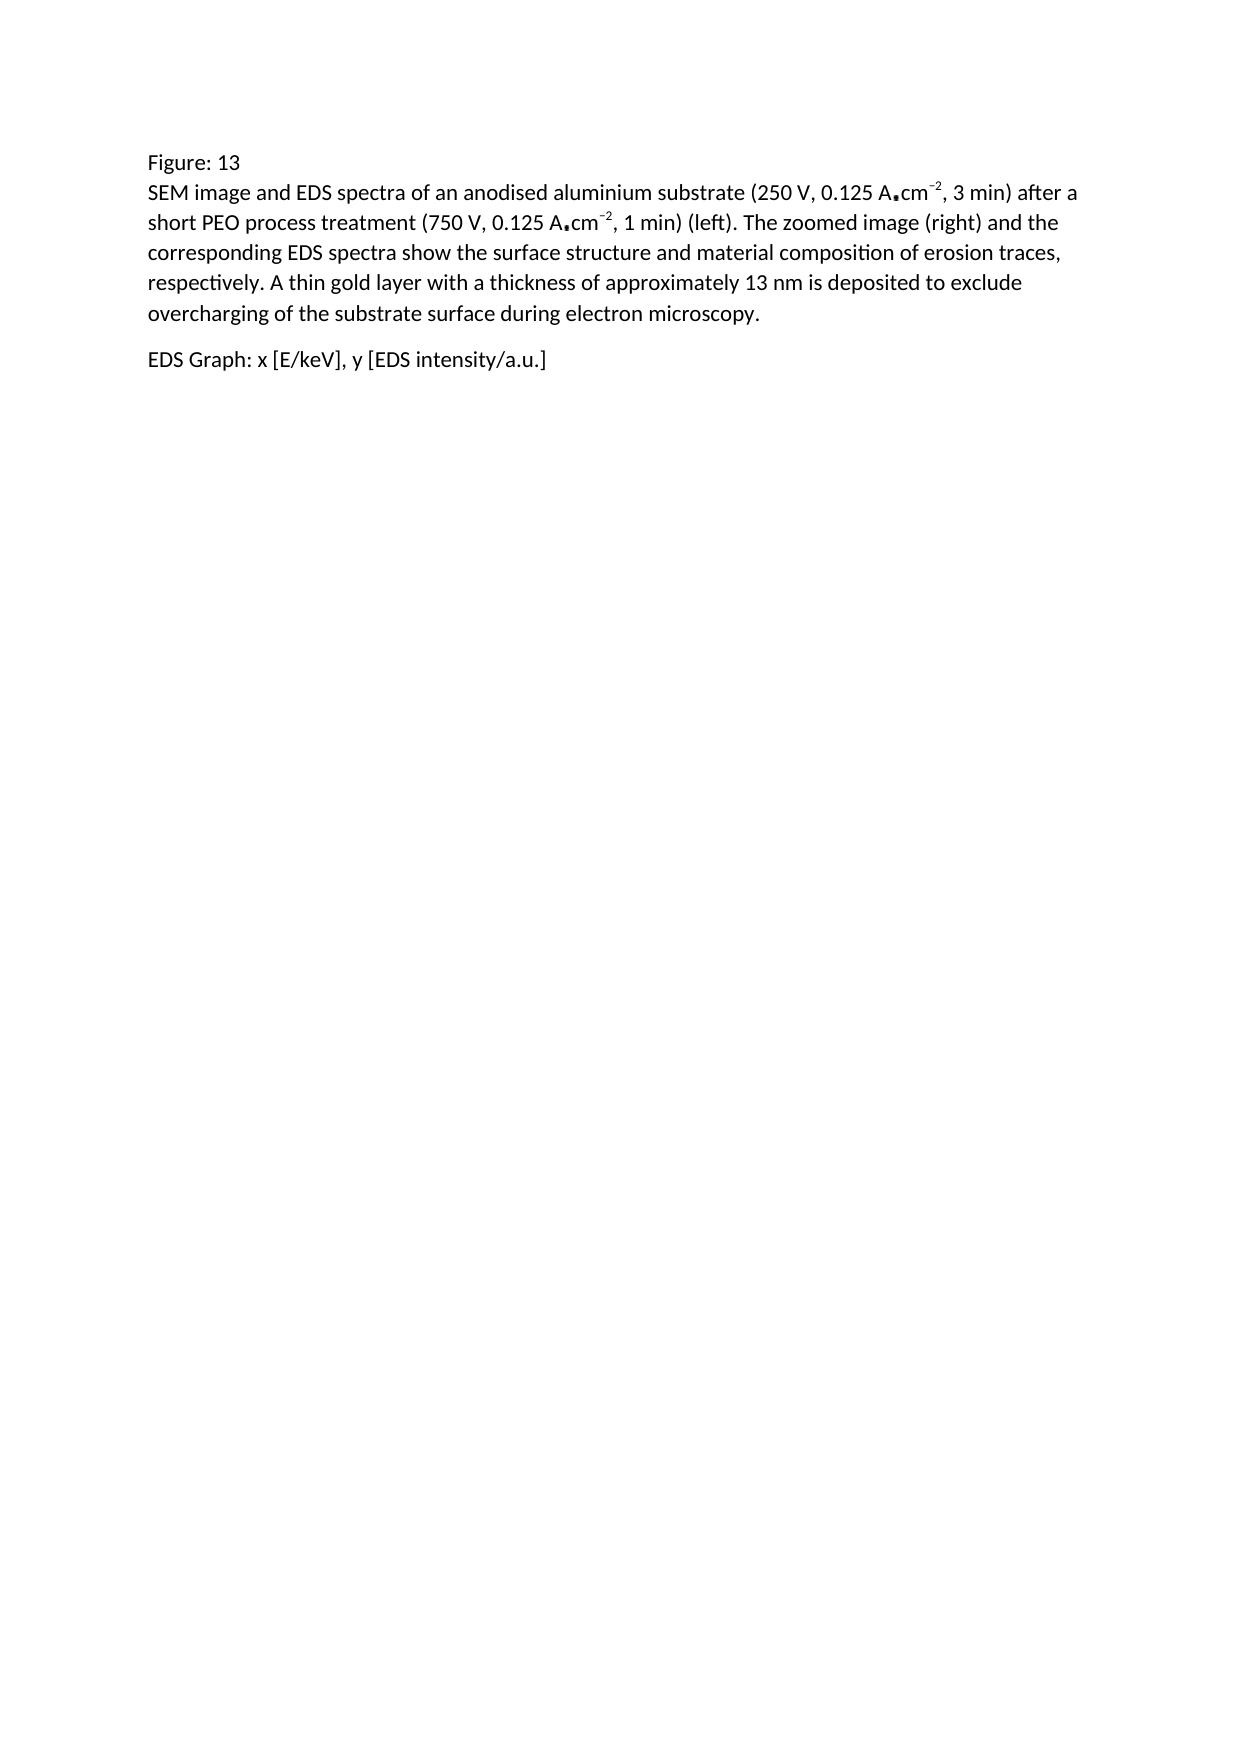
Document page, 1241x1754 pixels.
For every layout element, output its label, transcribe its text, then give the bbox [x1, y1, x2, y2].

text EDS Graph: x [E/keV], y [EDS intensity/a.u.] [148, 346, 1093, 373]
text Figure: 13 SEM image and EDS spectra of an anodised aluminium substrate (250 V, 0.125 Acm−2, 3 min) after a short PEO process treatment (750 V, 0.125 Acm−2, 1 min) (left). The zoomed image (right) and the corresponding EDS spectra show the surface structure and material composition of erosion traces, respectively. A thin gold layer with a thickness of approximately 13 nm is deposited to exclude overcharging of the substrate surface during electron microscopy. [148, 148, 1093, 327]
picture [563, 225, 571, 231]
picture [892, 195, 901, 201]
